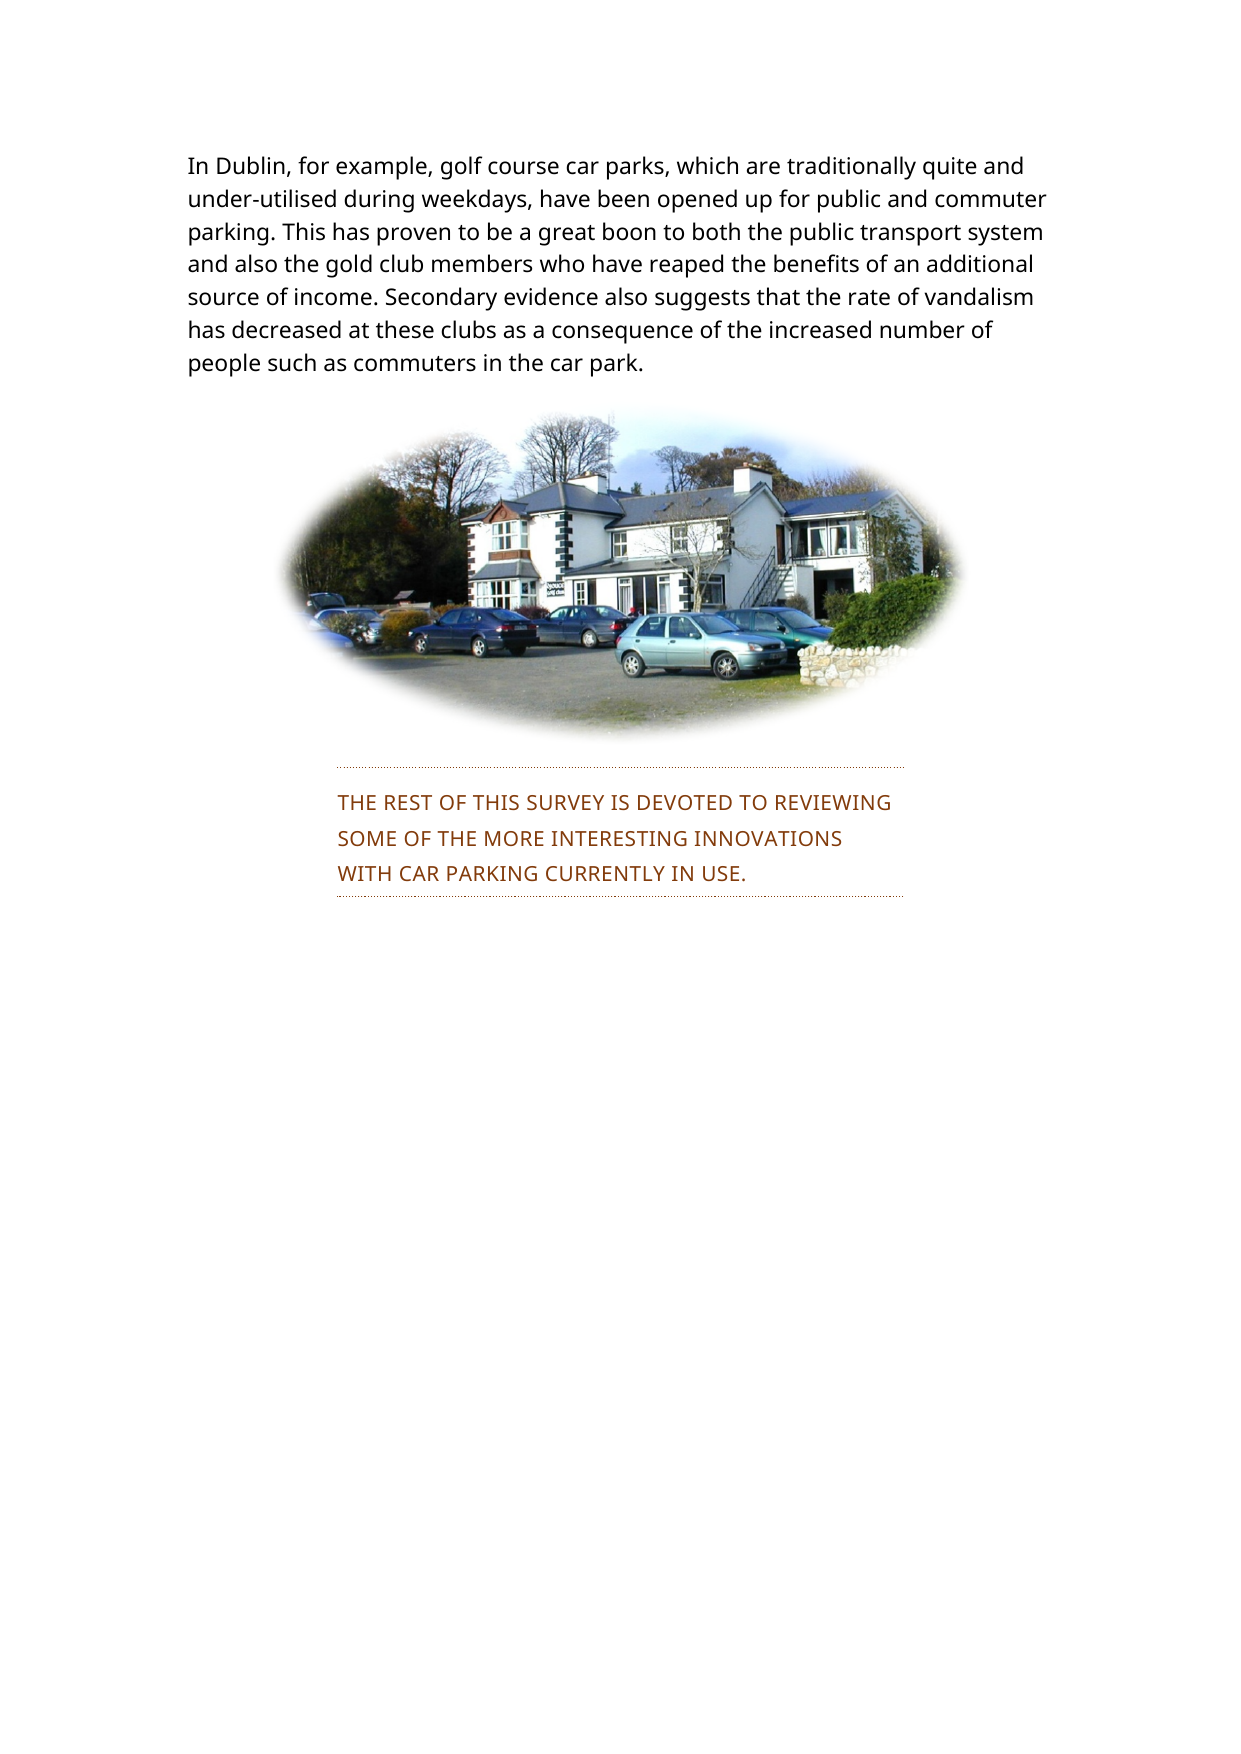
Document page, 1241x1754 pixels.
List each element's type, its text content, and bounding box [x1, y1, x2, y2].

picture [303, 430, 940, 716]
text The rest of this survey is devoted to reviewing some of the more interesting innovations with car parking currently in use. [337, 767, 903, 896]
text In Dublin, for example, golf course car parks, which are traditionally quite and under-utilised during weekdays, have been opened up for public and commuter parking. This has proven to be a great boon to both the public transport system and also the gold club members who have reaped the benefits of an additional source of income. Secondary evidence also suggests that the rate of vandalism has decreased at these clubs as a consequence of the increased number of people such as commuters in the car park. [187, 150, 1053, 378]
